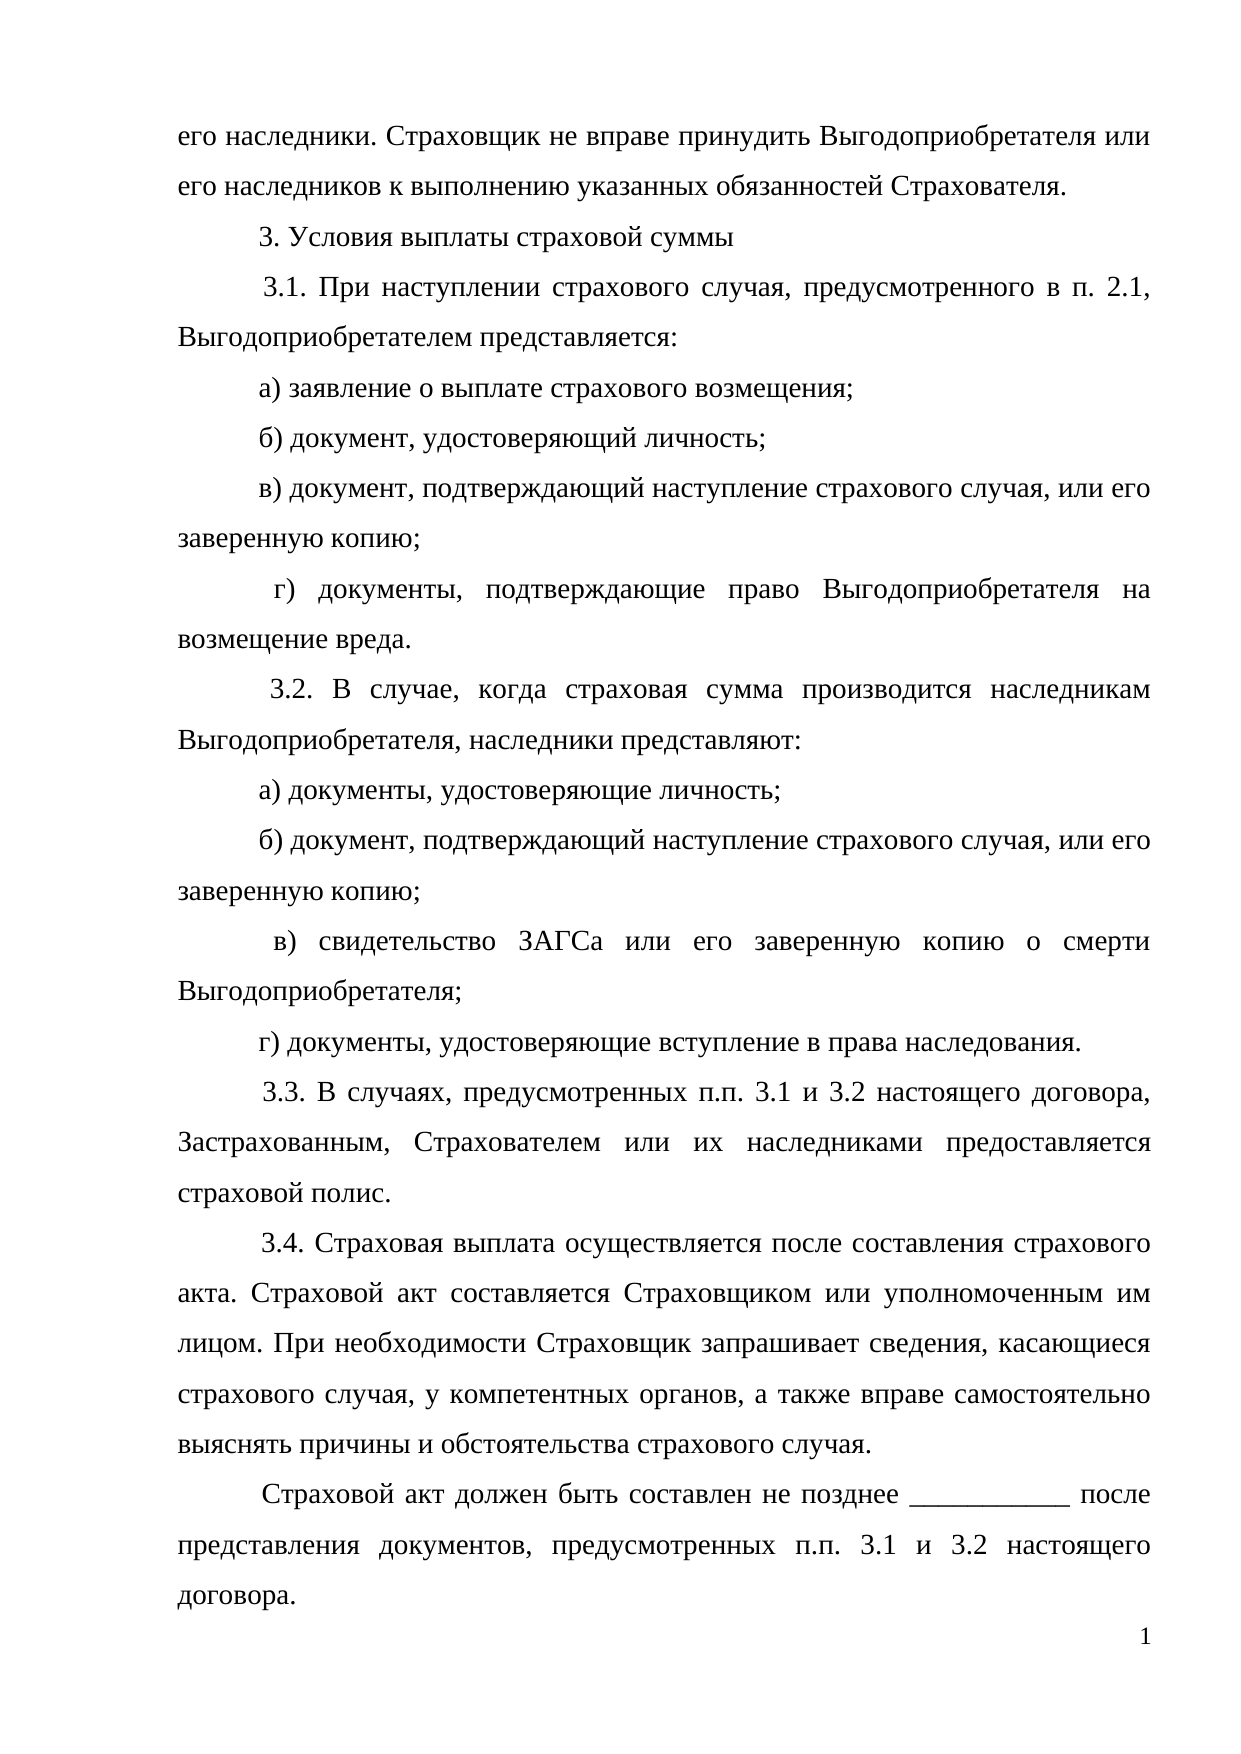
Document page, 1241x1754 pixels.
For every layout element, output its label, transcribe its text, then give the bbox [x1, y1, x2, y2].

text 3.1. При наступлении страхового случая, предусмотренного в п. 2.1, Выгодоприобретателем представляется: [177, 269, 1152, 353]
text б) документ, подтверждающий наступление страхового случая, или его заверенную копию; [177, 822, 1152, 906]
text а) заявление о выплате страхового возмещения; [177, 370, 1152, 403]
text 3.3. В случаях, предусмотренных п.п. 3.1 и 3.2 настоящего договора, Застрахованным, Страхователем или их наследниками предоставляется страховой полис. [177, 1074, 1152, 1208]
text г) документы, подтверждающие право Выгодоприобретателя на возмещение вреда. [177, 571, 1152, 655]
text 3. Условия выплаты страховой суммы [177, 219, 1152, 252]
text Страховой акт должен быть составлен не позднее ___________ после представления документов, предусмотренных п.п. 3.1 и 3.2 настоящего договора. [177, 1477, 1152, 1611]
text а) документы, удостоверяющие личность; [177, 772, 1152, 806]
text в) документ, подтверждающий наступление страхового случая, или его заверенную копию; [177, 470, 1152, 554]
text 3.4. Страховая выплата осуществляется после составления страхового акта. Страховой акт составляется Страховщиком или уполномоченным им лицом. При необходимости Страховщик запрашивает сведения, касающиеся страхового случая, у компетентных органов, а также вправе самостоятельно выяснять причины и обстоятельства страхового случая. [177, 1225, 1152, 1460]
text г) документы, удостоверяющие вступление в права наследования. [177, 1024, 1152, 1057]
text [177, 118, 1152, 202]
text 3.2. В случае, когда страховая сумма производится наследникам Выгодоприобретателя, наследники представляют: [177, 672, 1152, 755]
text в) свидетельство ЗАГСа или его заверенную копию о смерти Выгодоприобретателя; [177, 923, 1152, 1007]
text б) документ, удостоверяющий личность; [177, 420, 1152, 453]
